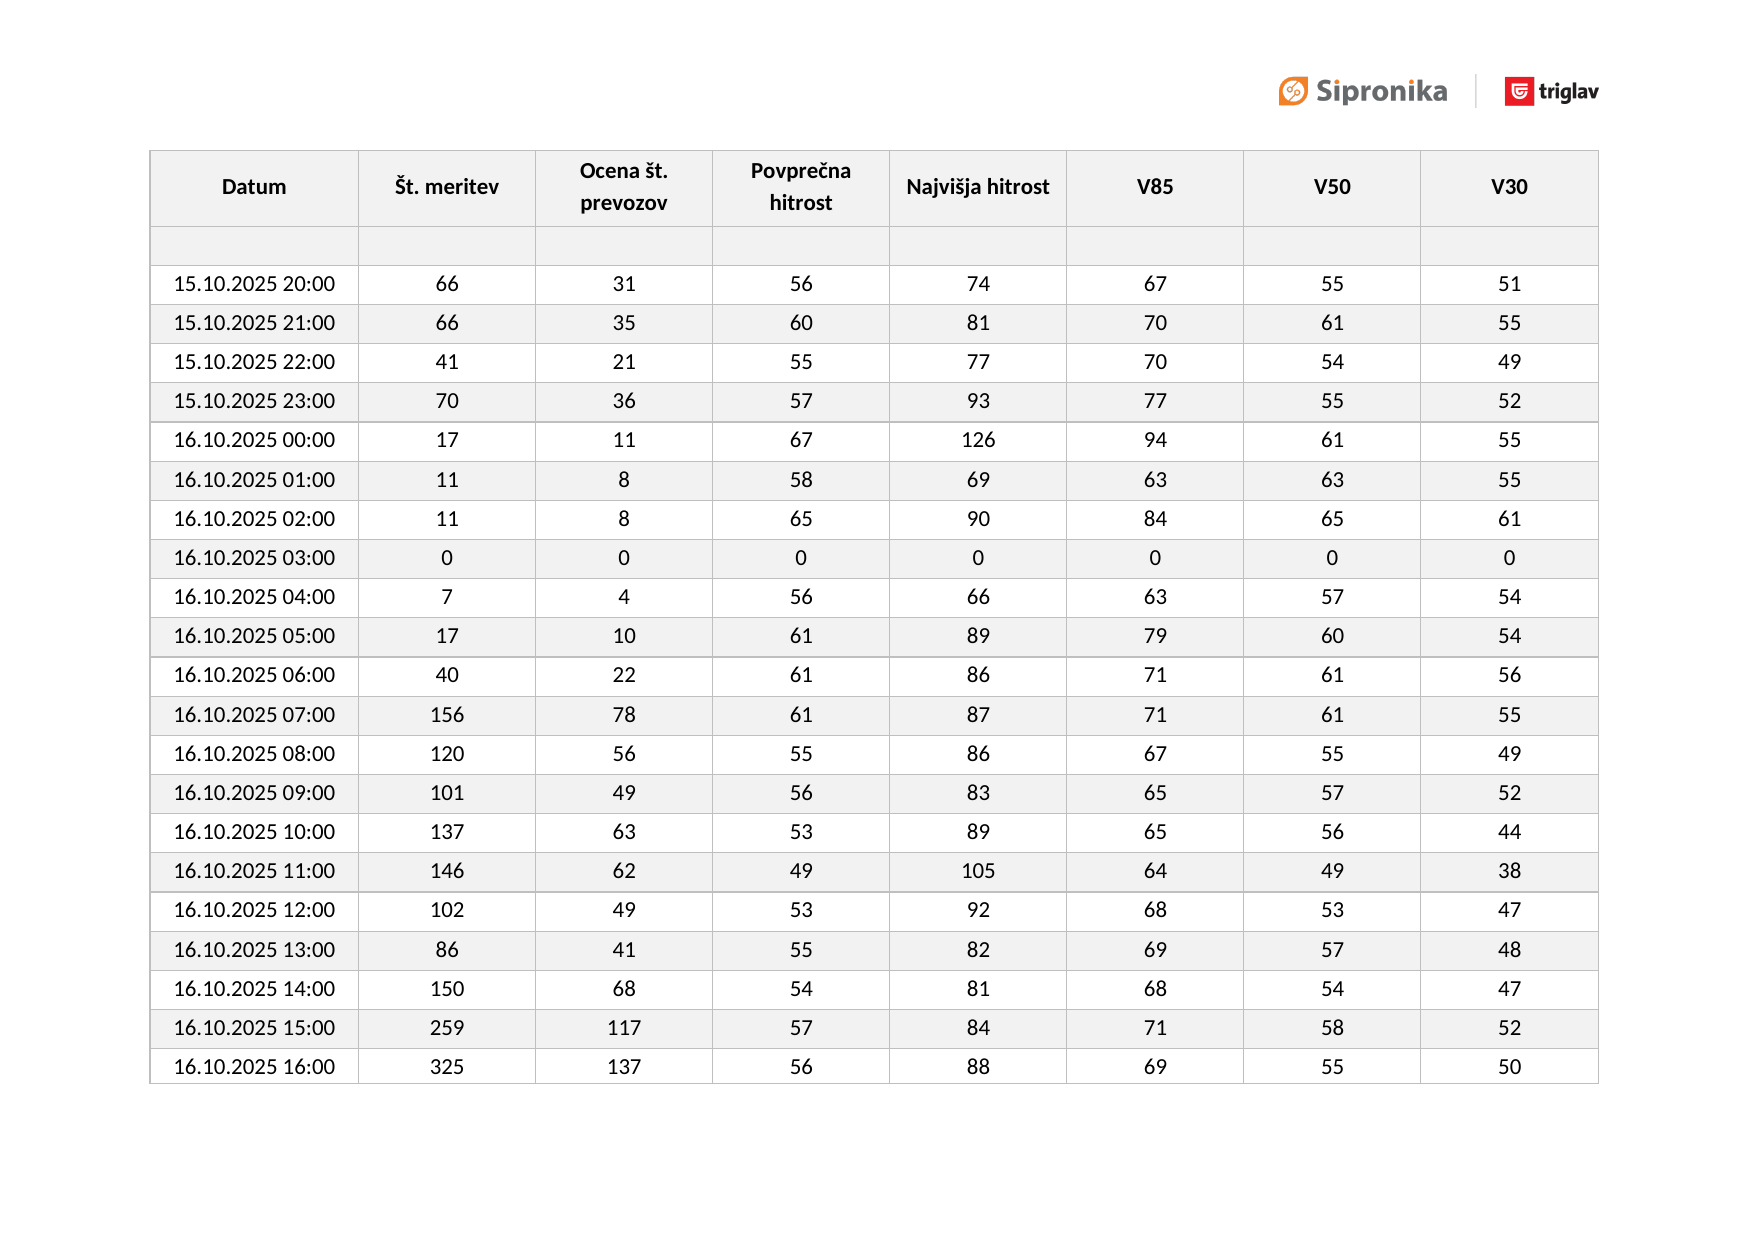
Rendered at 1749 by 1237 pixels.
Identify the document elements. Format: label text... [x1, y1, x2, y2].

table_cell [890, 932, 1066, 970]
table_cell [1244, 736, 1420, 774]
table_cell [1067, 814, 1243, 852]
table_header V85 [1067, 151, 1243, 226]
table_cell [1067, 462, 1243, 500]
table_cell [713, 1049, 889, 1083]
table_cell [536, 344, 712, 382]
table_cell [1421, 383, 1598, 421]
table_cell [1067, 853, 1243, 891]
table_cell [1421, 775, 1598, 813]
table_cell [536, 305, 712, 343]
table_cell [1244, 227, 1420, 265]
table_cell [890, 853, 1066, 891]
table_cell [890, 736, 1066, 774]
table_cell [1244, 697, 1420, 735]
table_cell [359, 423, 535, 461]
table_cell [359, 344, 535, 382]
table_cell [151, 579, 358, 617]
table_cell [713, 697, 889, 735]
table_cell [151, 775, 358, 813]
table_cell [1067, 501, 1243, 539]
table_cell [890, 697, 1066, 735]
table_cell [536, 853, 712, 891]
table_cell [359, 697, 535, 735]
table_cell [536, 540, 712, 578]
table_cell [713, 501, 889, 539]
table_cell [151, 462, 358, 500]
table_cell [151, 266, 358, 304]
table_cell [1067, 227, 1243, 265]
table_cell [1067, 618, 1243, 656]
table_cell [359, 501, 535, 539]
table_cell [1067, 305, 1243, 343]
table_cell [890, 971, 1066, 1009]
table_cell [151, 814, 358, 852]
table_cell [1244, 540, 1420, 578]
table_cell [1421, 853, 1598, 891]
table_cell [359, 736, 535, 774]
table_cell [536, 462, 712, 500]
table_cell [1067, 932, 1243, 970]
table_header Ocena št. prevozov [536, 151, 712, 226]
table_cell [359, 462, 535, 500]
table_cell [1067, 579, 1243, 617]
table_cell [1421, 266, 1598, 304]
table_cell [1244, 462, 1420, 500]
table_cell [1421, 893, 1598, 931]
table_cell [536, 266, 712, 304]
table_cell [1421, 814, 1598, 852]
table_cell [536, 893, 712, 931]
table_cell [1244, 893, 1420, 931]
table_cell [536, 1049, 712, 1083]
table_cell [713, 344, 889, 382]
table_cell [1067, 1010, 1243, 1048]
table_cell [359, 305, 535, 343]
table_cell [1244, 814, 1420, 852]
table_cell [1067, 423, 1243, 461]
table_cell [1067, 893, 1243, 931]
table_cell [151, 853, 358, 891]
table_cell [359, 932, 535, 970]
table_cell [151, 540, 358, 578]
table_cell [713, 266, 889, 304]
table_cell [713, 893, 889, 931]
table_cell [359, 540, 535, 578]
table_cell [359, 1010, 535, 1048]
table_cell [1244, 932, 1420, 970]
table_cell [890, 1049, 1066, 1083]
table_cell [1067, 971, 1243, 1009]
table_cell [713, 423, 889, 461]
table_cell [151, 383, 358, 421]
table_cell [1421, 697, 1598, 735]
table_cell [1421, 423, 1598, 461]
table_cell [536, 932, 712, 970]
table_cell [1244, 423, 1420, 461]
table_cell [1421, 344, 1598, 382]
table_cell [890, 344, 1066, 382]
table_header V50 [1244, 151, 1420, 226]
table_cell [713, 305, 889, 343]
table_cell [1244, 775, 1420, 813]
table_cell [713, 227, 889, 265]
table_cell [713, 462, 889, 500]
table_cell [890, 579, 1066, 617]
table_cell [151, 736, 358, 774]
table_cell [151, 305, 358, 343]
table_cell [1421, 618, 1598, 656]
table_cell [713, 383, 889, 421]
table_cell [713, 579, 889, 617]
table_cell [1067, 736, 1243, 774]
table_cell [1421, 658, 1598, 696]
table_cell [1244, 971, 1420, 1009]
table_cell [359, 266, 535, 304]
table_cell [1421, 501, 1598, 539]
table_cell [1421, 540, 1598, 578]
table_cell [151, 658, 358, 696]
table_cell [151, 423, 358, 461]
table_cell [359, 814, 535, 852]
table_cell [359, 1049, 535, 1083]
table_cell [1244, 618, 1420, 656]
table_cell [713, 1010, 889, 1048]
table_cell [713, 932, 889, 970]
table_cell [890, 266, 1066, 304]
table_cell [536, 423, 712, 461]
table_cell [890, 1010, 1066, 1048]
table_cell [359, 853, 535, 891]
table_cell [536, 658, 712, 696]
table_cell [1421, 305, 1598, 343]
table_header Povprečna hitrost [713, 151, 889, 226]
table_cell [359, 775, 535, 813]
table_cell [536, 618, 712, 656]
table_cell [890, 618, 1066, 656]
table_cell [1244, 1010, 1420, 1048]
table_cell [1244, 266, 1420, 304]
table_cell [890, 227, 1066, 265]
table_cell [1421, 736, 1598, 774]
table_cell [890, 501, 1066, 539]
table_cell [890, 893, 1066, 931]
table_header Datum [151, 151, 358, 226]
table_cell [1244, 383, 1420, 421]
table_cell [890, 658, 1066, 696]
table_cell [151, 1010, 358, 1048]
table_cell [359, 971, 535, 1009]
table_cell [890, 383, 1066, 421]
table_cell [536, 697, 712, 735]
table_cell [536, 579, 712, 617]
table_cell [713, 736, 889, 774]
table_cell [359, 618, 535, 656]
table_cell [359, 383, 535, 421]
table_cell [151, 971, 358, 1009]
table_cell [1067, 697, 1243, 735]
table_header Najvišja hitrost [890, 151, 1066, 226]
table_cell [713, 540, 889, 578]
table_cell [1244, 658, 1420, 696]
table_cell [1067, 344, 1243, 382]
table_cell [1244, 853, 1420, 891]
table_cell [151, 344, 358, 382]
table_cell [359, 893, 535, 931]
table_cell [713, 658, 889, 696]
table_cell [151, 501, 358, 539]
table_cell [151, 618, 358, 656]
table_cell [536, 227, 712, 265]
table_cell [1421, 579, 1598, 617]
table_header Št. meritev [359, 151, 535, 226]
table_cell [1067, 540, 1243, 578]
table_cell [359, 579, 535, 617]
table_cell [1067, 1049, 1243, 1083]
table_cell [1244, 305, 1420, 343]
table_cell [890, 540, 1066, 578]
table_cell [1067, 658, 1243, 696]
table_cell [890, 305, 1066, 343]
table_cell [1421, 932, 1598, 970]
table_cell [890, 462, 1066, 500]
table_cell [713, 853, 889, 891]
table_header V30 [1421, 151, 1598, 226]
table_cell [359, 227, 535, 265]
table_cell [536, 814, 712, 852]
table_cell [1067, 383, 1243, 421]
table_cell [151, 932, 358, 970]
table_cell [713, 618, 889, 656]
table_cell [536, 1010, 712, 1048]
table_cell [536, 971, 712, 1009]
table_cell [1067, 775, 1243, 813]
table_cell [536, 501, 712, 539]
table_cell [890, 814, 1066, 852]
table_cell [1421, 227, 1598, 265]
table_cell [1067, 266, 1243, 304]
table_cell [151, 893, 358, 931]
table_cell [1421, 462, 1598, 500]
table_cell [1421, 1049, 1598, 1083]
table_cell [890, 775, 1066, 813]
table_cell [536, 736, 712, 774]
picture [1279, 74, 1599, 108]
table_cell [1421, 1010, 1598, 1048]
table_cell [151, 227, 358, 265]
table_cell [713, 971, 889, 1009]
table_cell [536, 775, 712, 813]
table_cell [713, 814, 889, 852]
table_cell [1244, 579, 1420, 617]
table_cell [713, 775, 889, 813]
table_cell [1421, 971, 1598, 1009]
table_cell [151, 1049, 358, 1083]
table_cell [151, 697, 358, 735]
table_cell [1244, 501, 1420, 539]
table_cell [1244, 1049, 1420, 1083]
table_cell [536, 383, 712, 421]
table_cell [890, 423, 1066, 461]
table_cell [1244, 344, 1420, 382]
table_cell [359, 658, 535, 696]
